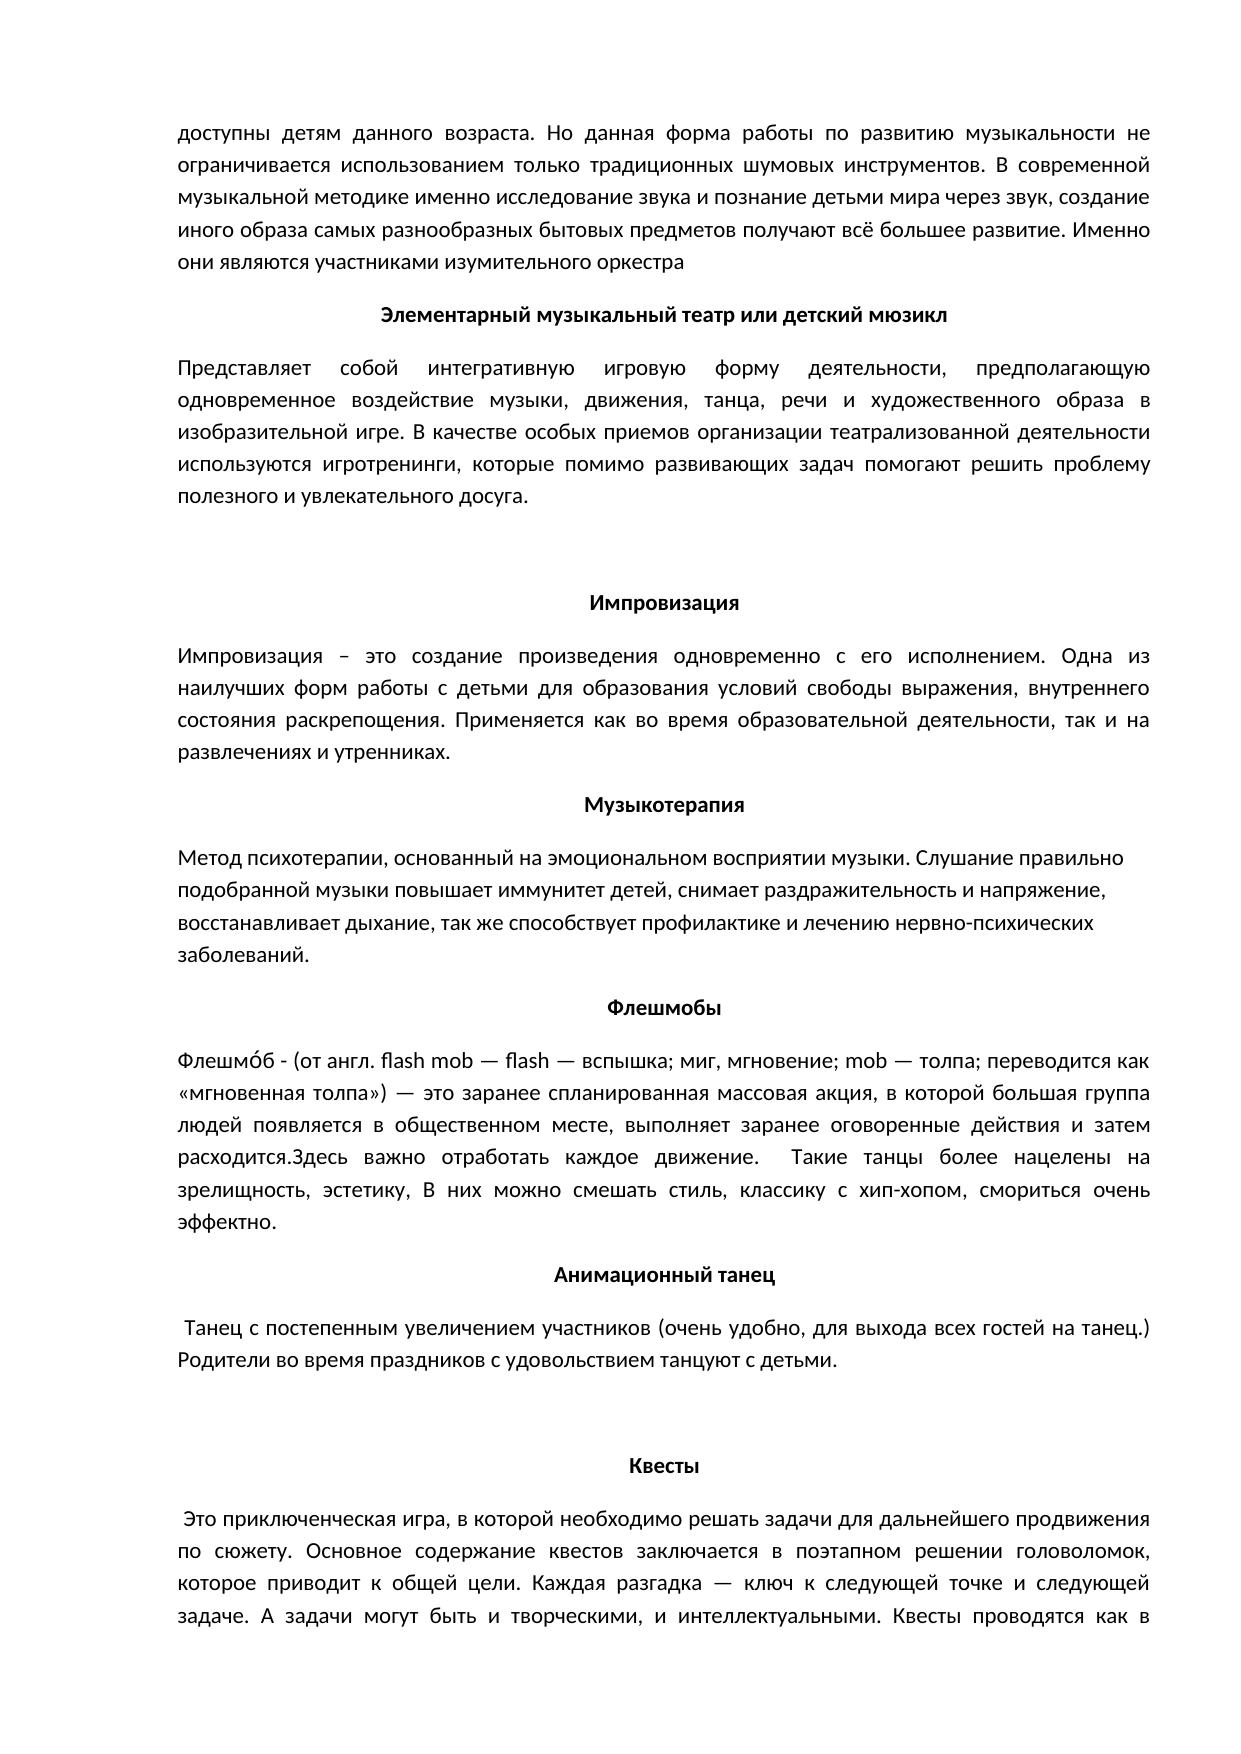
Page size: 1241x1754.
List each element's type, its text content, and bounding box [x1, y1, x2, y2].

text Квесты [177, 1451, 1152, 1479]
text Танец с постепенным увеличением участников (очень удобно, для выхода всех гостей на танец.) Родители во время праздников с удовольствием танцуют с детьми. [177, 1313, 1152, 1373]
text Флешмобы [177, 993, 1152, 1021]
text Импровизация – это создание произведения одновременно с его исполнением. Одна из наилучших форм работы с детьми для образования условий свободы выражения, внутреннего состояния раскрепощения. Применяется как во время образовательной деятельности, так и на развлечениях и утренниках. [177, 641, 1152, 765]
text Элементарный музыкальный театр или детский мюзикл [177, 300, 1152, 328]
text Метод психотерапии, основанный на эмоциональном восприятии музыки. Слушание правильно подобранной музыки повышает иммунитет детей, снимает раздражительность и напряжение, восстанавливает дыхание, так же способствует профилактике и лечению нервно-психических заболеваний. [177, 843, 1152, 968]
text Музыкотерапия [177, 790, 1152, 818]
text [177, 118, 1152, 275]
text Анимационный танец [177, 1260, 1152, 1288]
text Импровизация [177, 588, 1152, 616]
text Флешмо́б - (от англ. flash mob — flash — вспышка; миг, мгновение; mob — толпа; переводится как «мгновенная толпа») — это заранее спланированная массовая акция, в которой большая группа людей появляется в общественном месте, выполняет заранее оговоренные действия и затем расходится.Здесь важно отработать каждое движение. Такие танцы более нацелены на зрелищность, эстетику, В них можно смешать стиль, классику с хип-хопом, смориться очень эффектно. [177, 1046, 1152, 1235]
text Представляет собой интегративную игровую форму деятельности, предполагающую одновременное воздействие музыки, движения, танца, речи и художественного образа в изобразительной игре. В качестве особых приемов организации театрализованной деятельности используются игротренинги, которые помимо развивающих задач помогают решить проблему полезного и увлекательного досуга. [177, 353, 1152, 510]
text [177, 1504, 1152, 1629]
